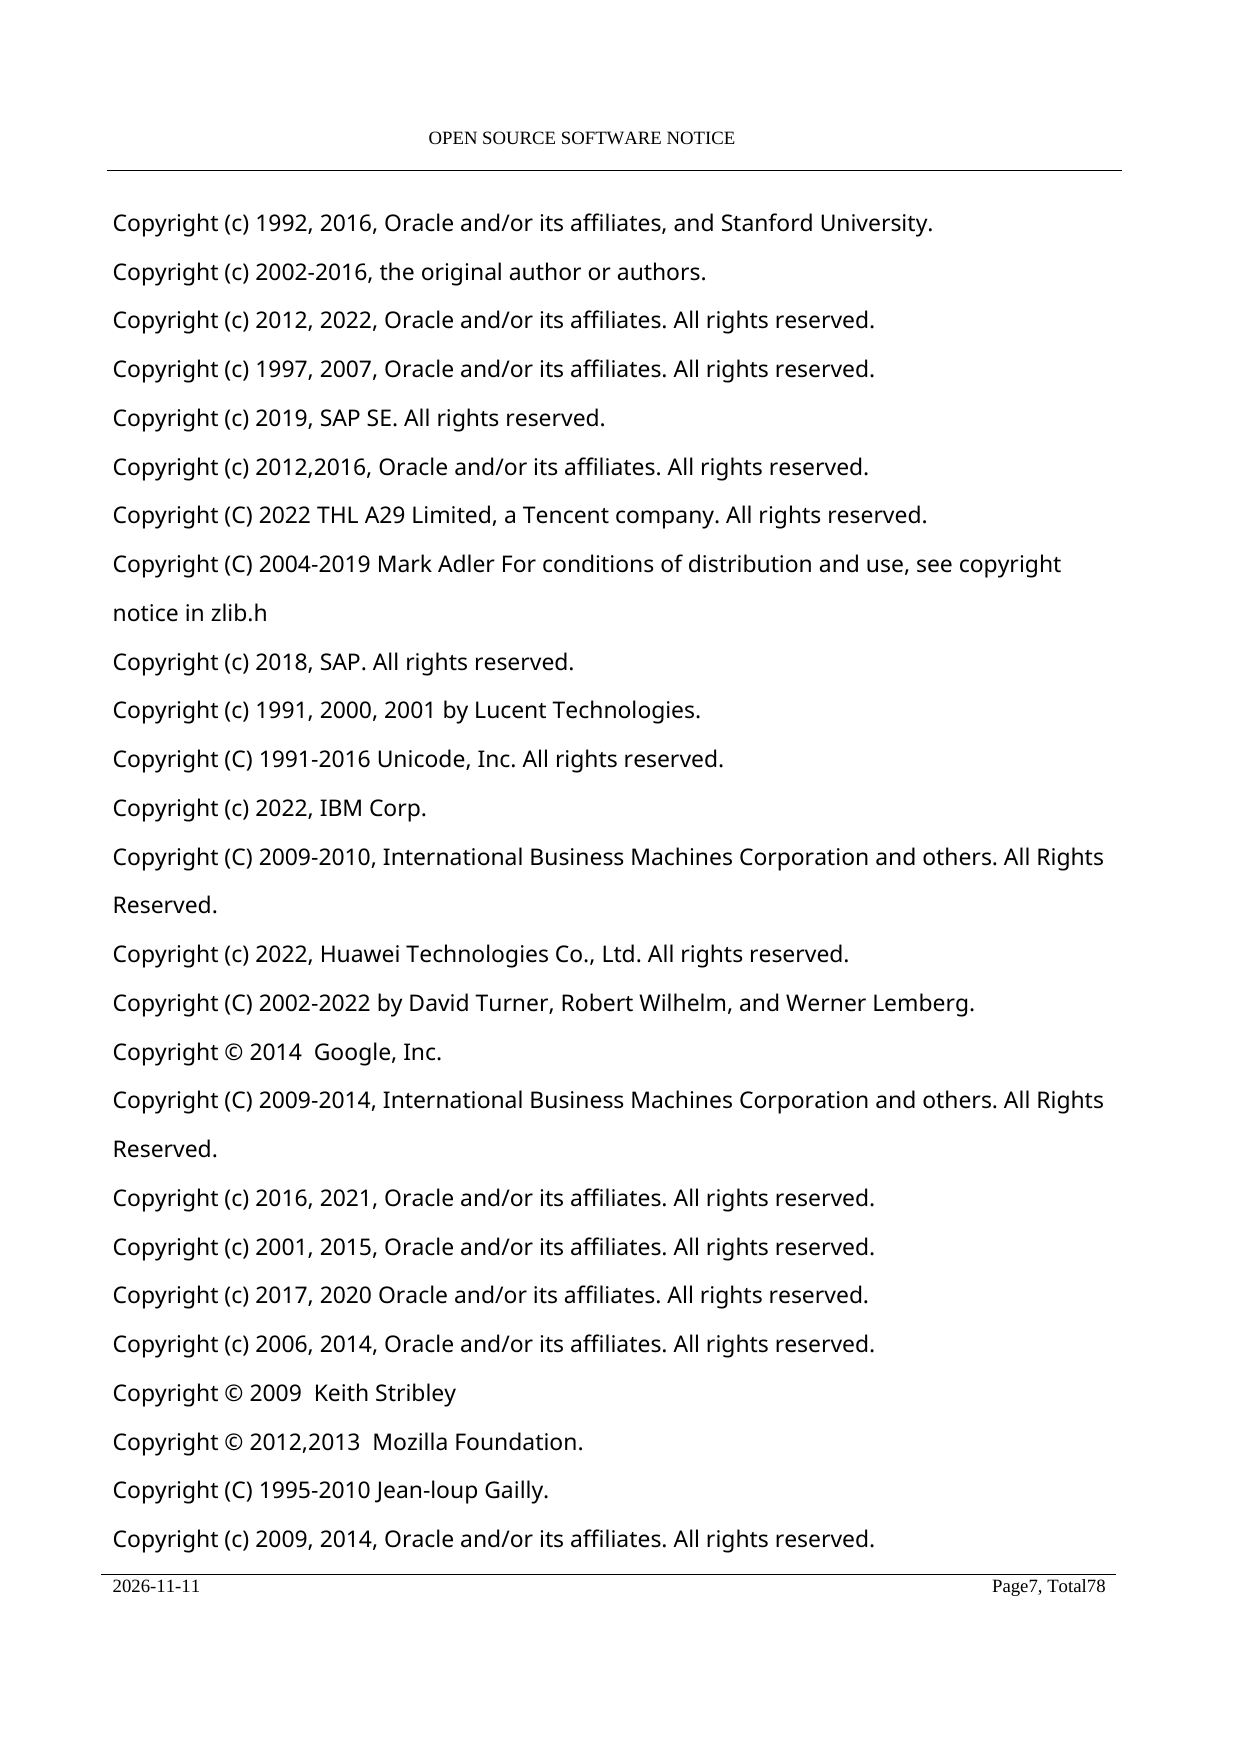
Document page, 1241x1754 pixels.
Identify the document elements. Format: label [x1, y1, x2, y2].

text [112, 206, 1128, 1555]
